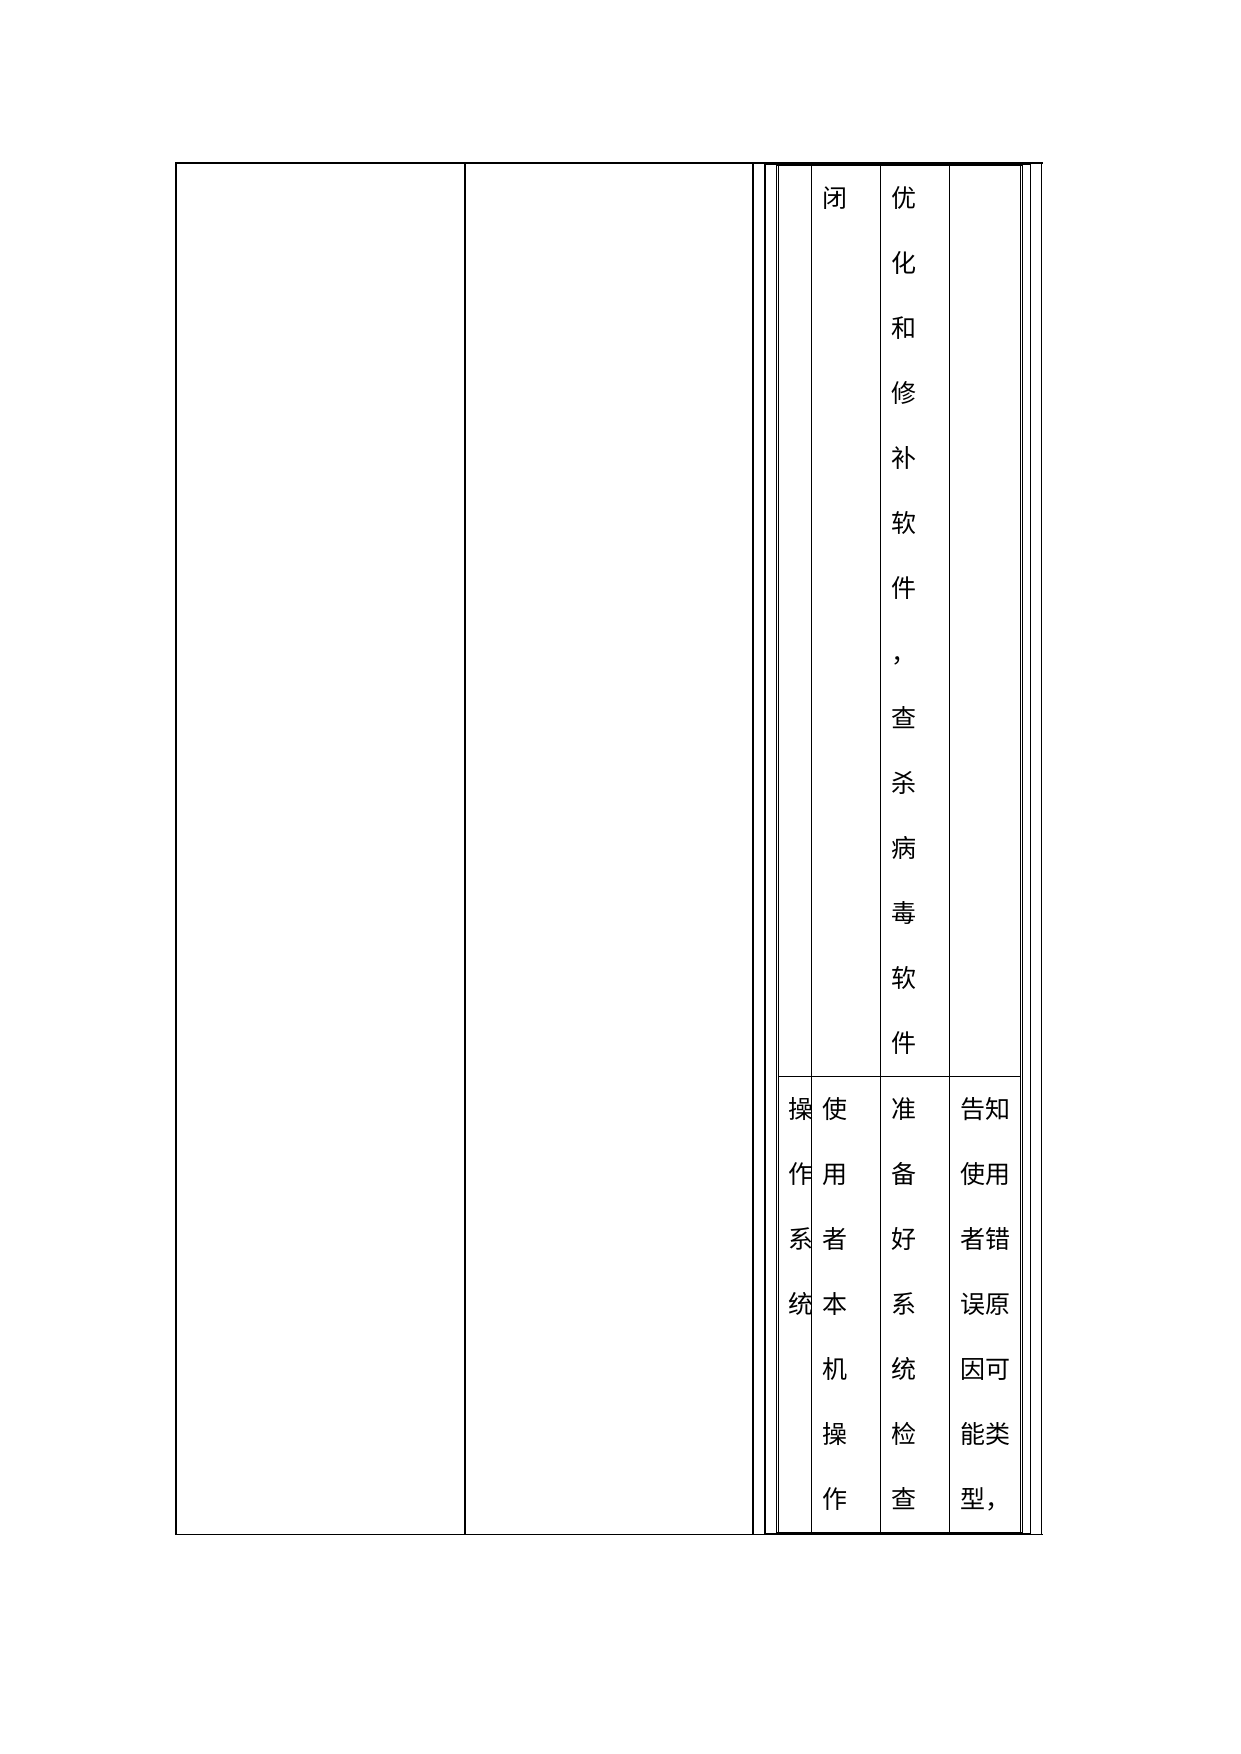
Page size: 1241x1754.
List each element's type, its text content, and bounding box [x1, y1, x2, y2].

table_cell 1 [177, 164, 464, 1534]
table_cell [766, 165, 776, 1533]
table_cell [812, 1077, 880, 1532]
table_cell [466, 164, 752, 1534]
table_cell [812, 166, 880, 1076]
table_cell [754, 164, 764, 1534]
table_cell [779, 166, 811, 1076]
table_cell [881, 166, 949, 1076]
table_cell [950, 166, 1020, 1076]
table_cell [779, 1077, 811, 1532]
table_cell [1023, 165, 1030, 1533]
table_cell [881, 1077, 949, 1532]
table_cell [1031, 164, 1041, 1534]
table_cell [950, 1077, 1020, 1532]
